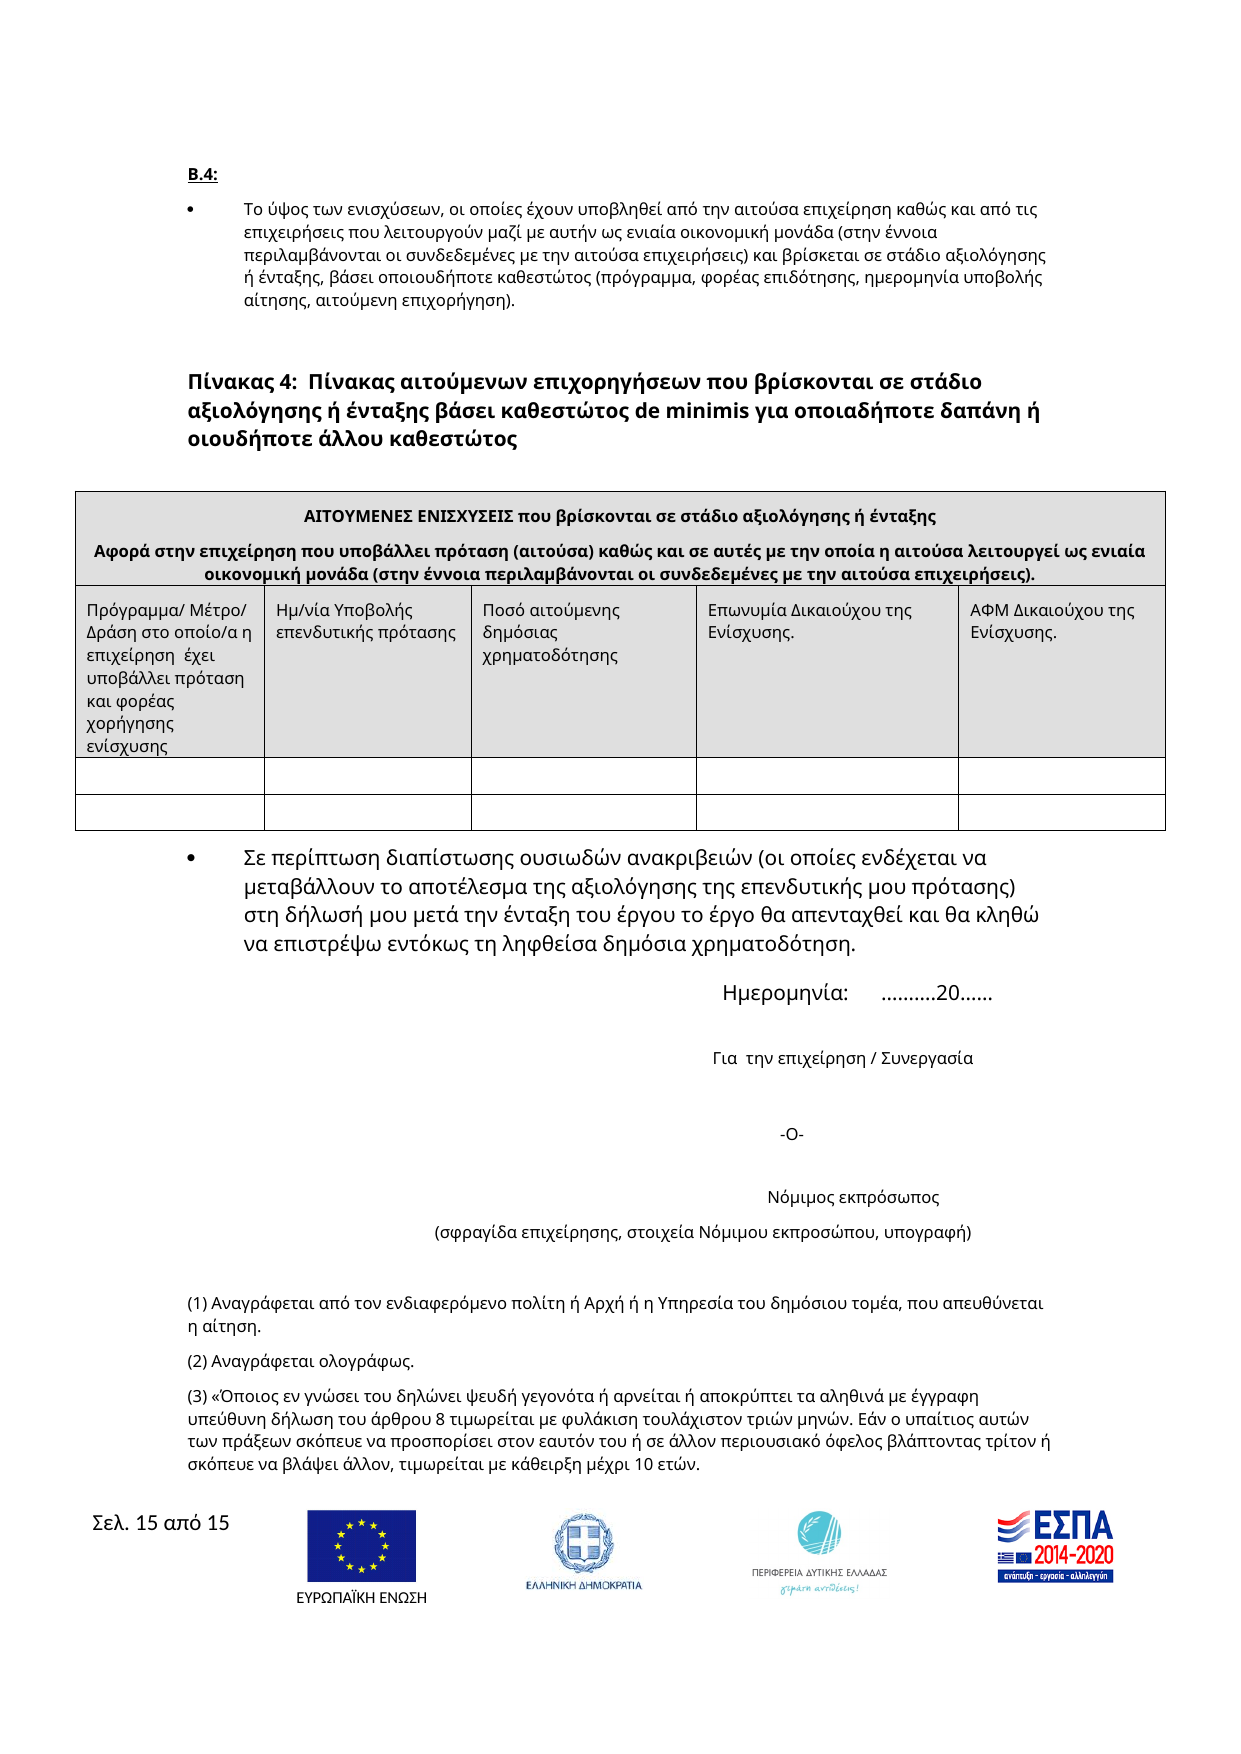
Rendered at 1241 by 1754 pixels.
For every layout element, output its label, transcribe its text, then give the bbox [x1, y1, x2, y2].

text Β.4: [187, 162, 1053, 185]
table_cell [697, 758, 958, 793]
text (1) Αναγράφεται από τον ενδιαφερόμενο πολίτη ή Αρχή ή η Υπηρεσία του δημόσιου τομέα, που απευθύνεται η αίτηση. [187, 1291, 1053, 1337]
table_cell Ποσό αιτούμενης δημόσιας χρηματοδότησης [472, 586, 696, 757]
table_cell [959, 758, 1165, 793]
table_cell [76, 758, 264, 793]
picture [524, 1508, 644, 1594]
table_cell [265, 758, 471, 793]
text Νόμιμος εκπρόσωπος [712, 1158, 994, 1208]
table_cell [697, 795, 958, 830]
picture [748, 1508, 890, 1599]
table_cell [959, 795, 1165, 830]
table_cell [76, 795, 264, 830]
table_cell ΑΦΜ Δικαιούχου της Ενίσχυσης. [959, 586, 1165, 757]
text -Ο- [187, 1123, 994, 1145]
list Σε περίπτωση διαπίστωσης ουσιωδών ανακριβειών (οι οποίες ενδέχεται να μεταβάλλουν το αποτέλεσμα της αξιολόγησης της επενδυτικής μου πρότασης) στη δήλωσή μου μετά την ένταξη του έργου το έργο θα απενταχθεί και θα κληθώ να επιστρέψω εντόκως τη ληφθείσα δημόσια χρηματοδότηση. [187, 843, 1053, 957]
table_header ΑΙΤΟΥΜΕΝΕΣ ΕΝΙΣΧΥΣΕΙΣ που βρίσκονται σε στάδιο αξιολόγησης ή ένταξης Αφορά στην επιχείρηση που υποβάλλει πρόταση (αιτούσα) καθώς και σε αυτές με την οποία η αιτούσα λειτουργεί ως ενιαία οικονομική μονάδα (στην έννοια περιλαμβάνονται οι συνδεδεμένες με την αιτούσα επιχειρήσεις). [76, 492, 1165, 585]
table_cell [472, 758, 696, 793]
text Για την επιχείρηση / Συνεργασία [712, 1019, 994, 1069]
table_cell Επωνυμία Δικαιούχου της Ενίσχυσης. [697, 586, 958, 757]
picture [996, 1508, 1115, 1584]
list Το ύψος των ενισχύσεων, οι οποίες έχουν υποβληθεί από την αιτούσα επιχείρηση καθώς και από τις επιχειρήσεις που λειτουργούν μαζί με αυτήν ως ενιαία οικονομική μονάδα (στην έννοια περιλαμβάνονται οι συνδεδεμένες με την αιτούσα επιχειρήσεις) και βρίσκεται σε στάδιο αξιολόγησης ή ένταξης, βάσει οποιουδήποτε καθεστώτος (πρόγραμμα, φορέας επιδότησης, ημερομηνία υποβολής αίτησης, αιτούμενη επιχορήγηση). [187, 198, 1053, 311]
text (2) Αναγράφεται ολογράφως. [187, 1349, 1053, 1372]
table_cell Ημ/νία Υποβολής επενδυτικής πρότασης [265, 586, 471, 757]
table_cell [265, 795, 471, 830]
text (3) «Όποιος εν γνώσει του δηλώνει ψευδή γεγονότα ή αρνείται ή αποκρύπτει τα αληθινά με έγγραφη υπεύθυνη δήλωση του άρθρου 8 τιμωρείται με φυλάκιση τουλάχιστον τριών μηνών. Εάν ο υπαίτιος αυτών των πράξεων σκόπευε να προσπορίσει στον εαυτόν του ή σε άλλον περιουσιακό όφελος βλάπτοντας τρίτον ή σκόπευε να βλάψει άλλον, τιμωρείται με κάθειρξη μέχρι 10 ετών. [187, 1384, 1053, 1475]
picture [305, 1508, 418, 1584]
table_cell [472, 795, 696, 830]
text (σφραγίδα επιχείρησης, στοιχεία Νόμιμου εκπροσώπου, υπογραφή) [187, 1221, 994, 1244]
text Ημερομηνία: ……….20…… [712, 978, 1002, 1006]
text Πίνακας 4: Πίνακας αιτούμενων επιχορηγήσεων που βρίσκονται σε στάδιο αξιολόγησης ή ένταξης βάσει καθεστώτος de minimis για οποιαδήποτε δαπάνη ή οιουδήποτε άλλου καθεστώτος [187, 367, 1053, 453]
table_cell Πρόγραμμα/ Μέτρο/ Δράση στο οποίο/α η επιχείρηση έχει υποβάλλει πρόταση και φορέας χορήγησης ενίσχυσης [76, 586, 264, 757]
